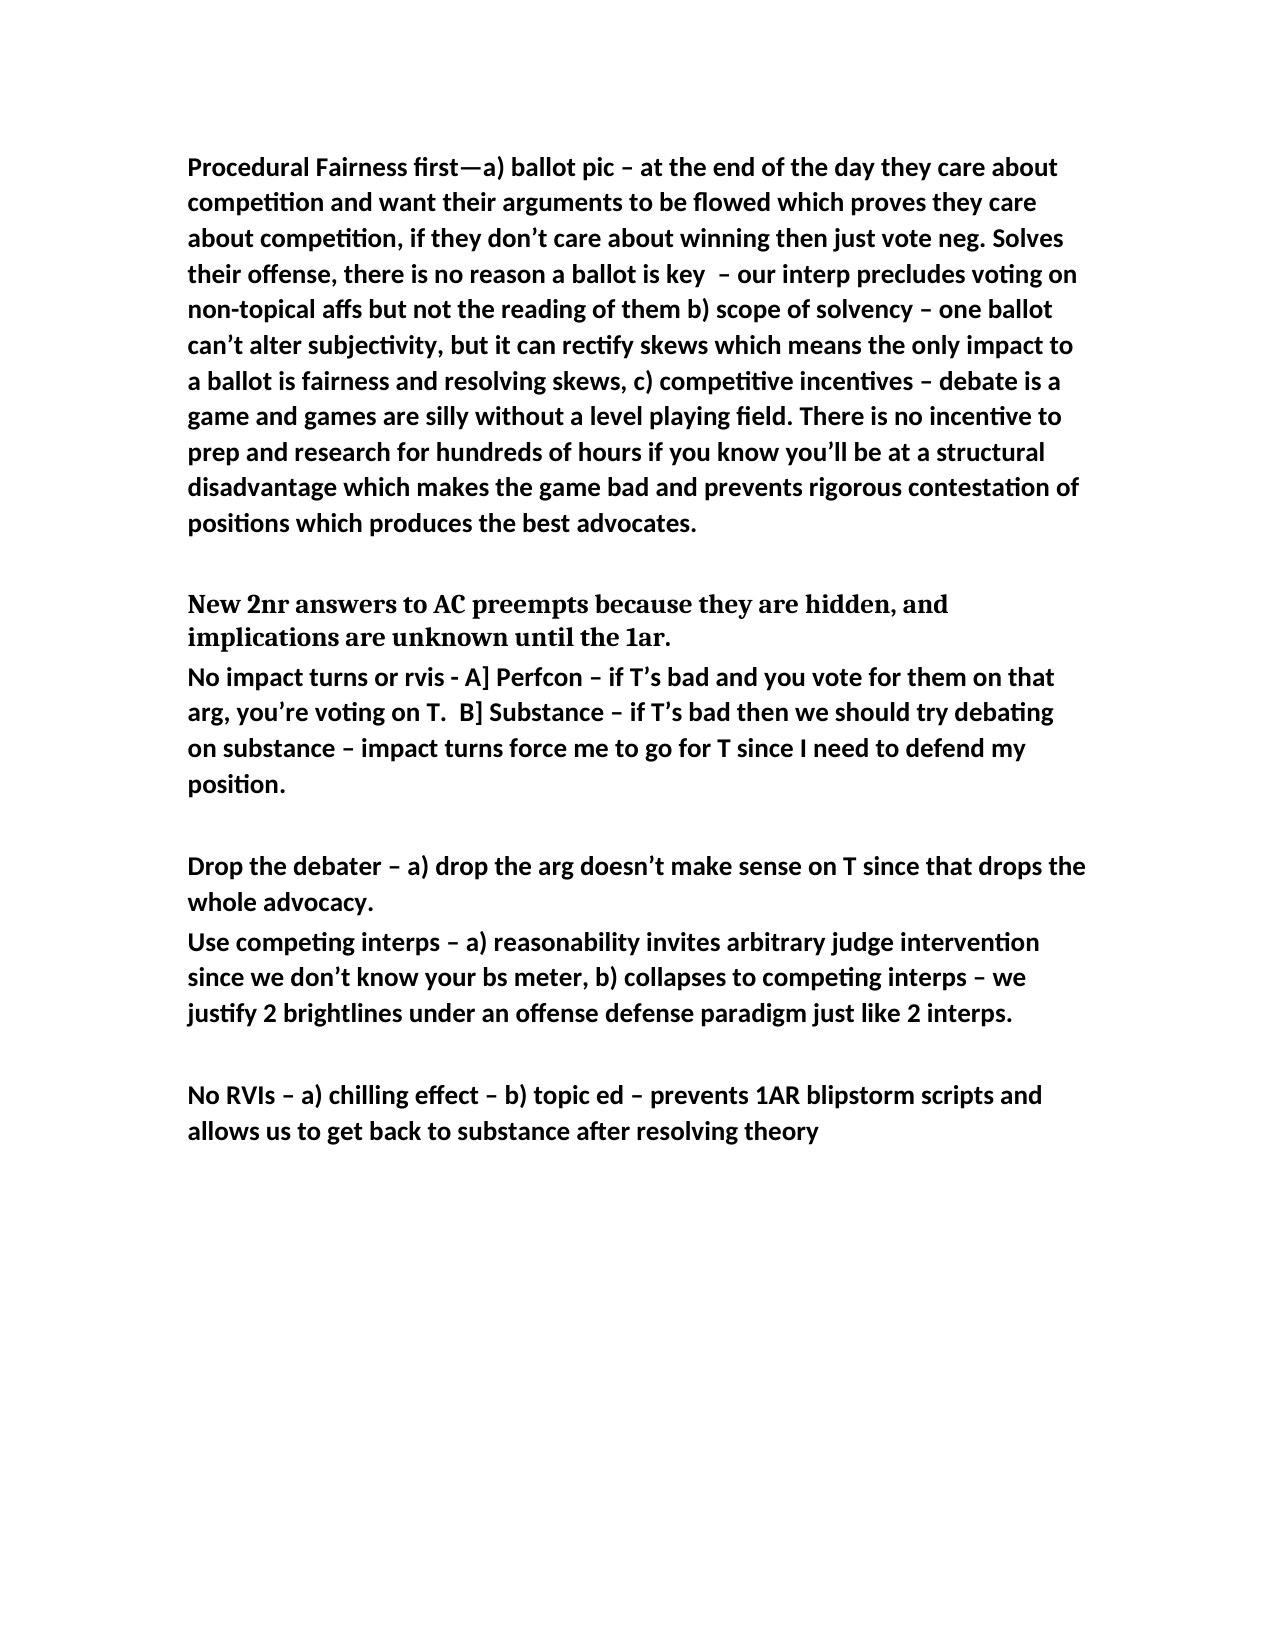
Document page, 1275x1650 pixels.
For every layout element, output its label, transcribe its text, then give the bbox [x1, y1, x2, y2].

subtitle Drop the debater – a) drop the arg doesn’t make sense on T since that drops the whole advocacy. [187, 849, 1087, 918]
subtitle Use competing interps – a) reasonability invites arbitrary judge intervention since we don’t know your bs meter, b) collapses to competing interps – we justify 2 brightlines under an offense defense paradigm just like 2 interps. [187, 925, 1087, 1029]
subtitle No impact turns or rvis - A] Perfcon – if T’s bad and you vote for them on that arg, you’re voting on T. B] Substance – if T’s bad then we should try debating on substance – impact turns force me to go for T since I need to defend my position. [187, 660, 1087, 800]
subtitle Procedural Fairness first—a) ballot pic – at the end of the day they care about competition and want their arguments to be flowed which proves they care about competition, if they don’t care about winning then just vote neg. Solves their offense, there is no reason a ballot is key – our interp precludes voting on non-topical affs but not the reading of them b) scope of solvency – one ballot can’t alter subjectivity, but it can rectify skews which means the only impact to a ballot is fairness and resolving skews, c) competitive incentives – debate is a game and games are silly without a level playing field. There is no incentive to prep and research for hundreds of hours if you know you’ll be at a structural disadvantage which makes the game bad and prevents rigorous contestation of positions which produces the best advocates. [187, 150, 1087, 539]
subtitle No RVIs – a) chilling effect – b) topic ed – prevents 1AR blipstorm scripts and allows us to get back to substance after resolving theory [187, 1078, 1087, 1147]
subtitle New 2nr answers to AC preempts because they are hidden, and implications are unknown until the 1ar. [187, 589, 1087, 653]
